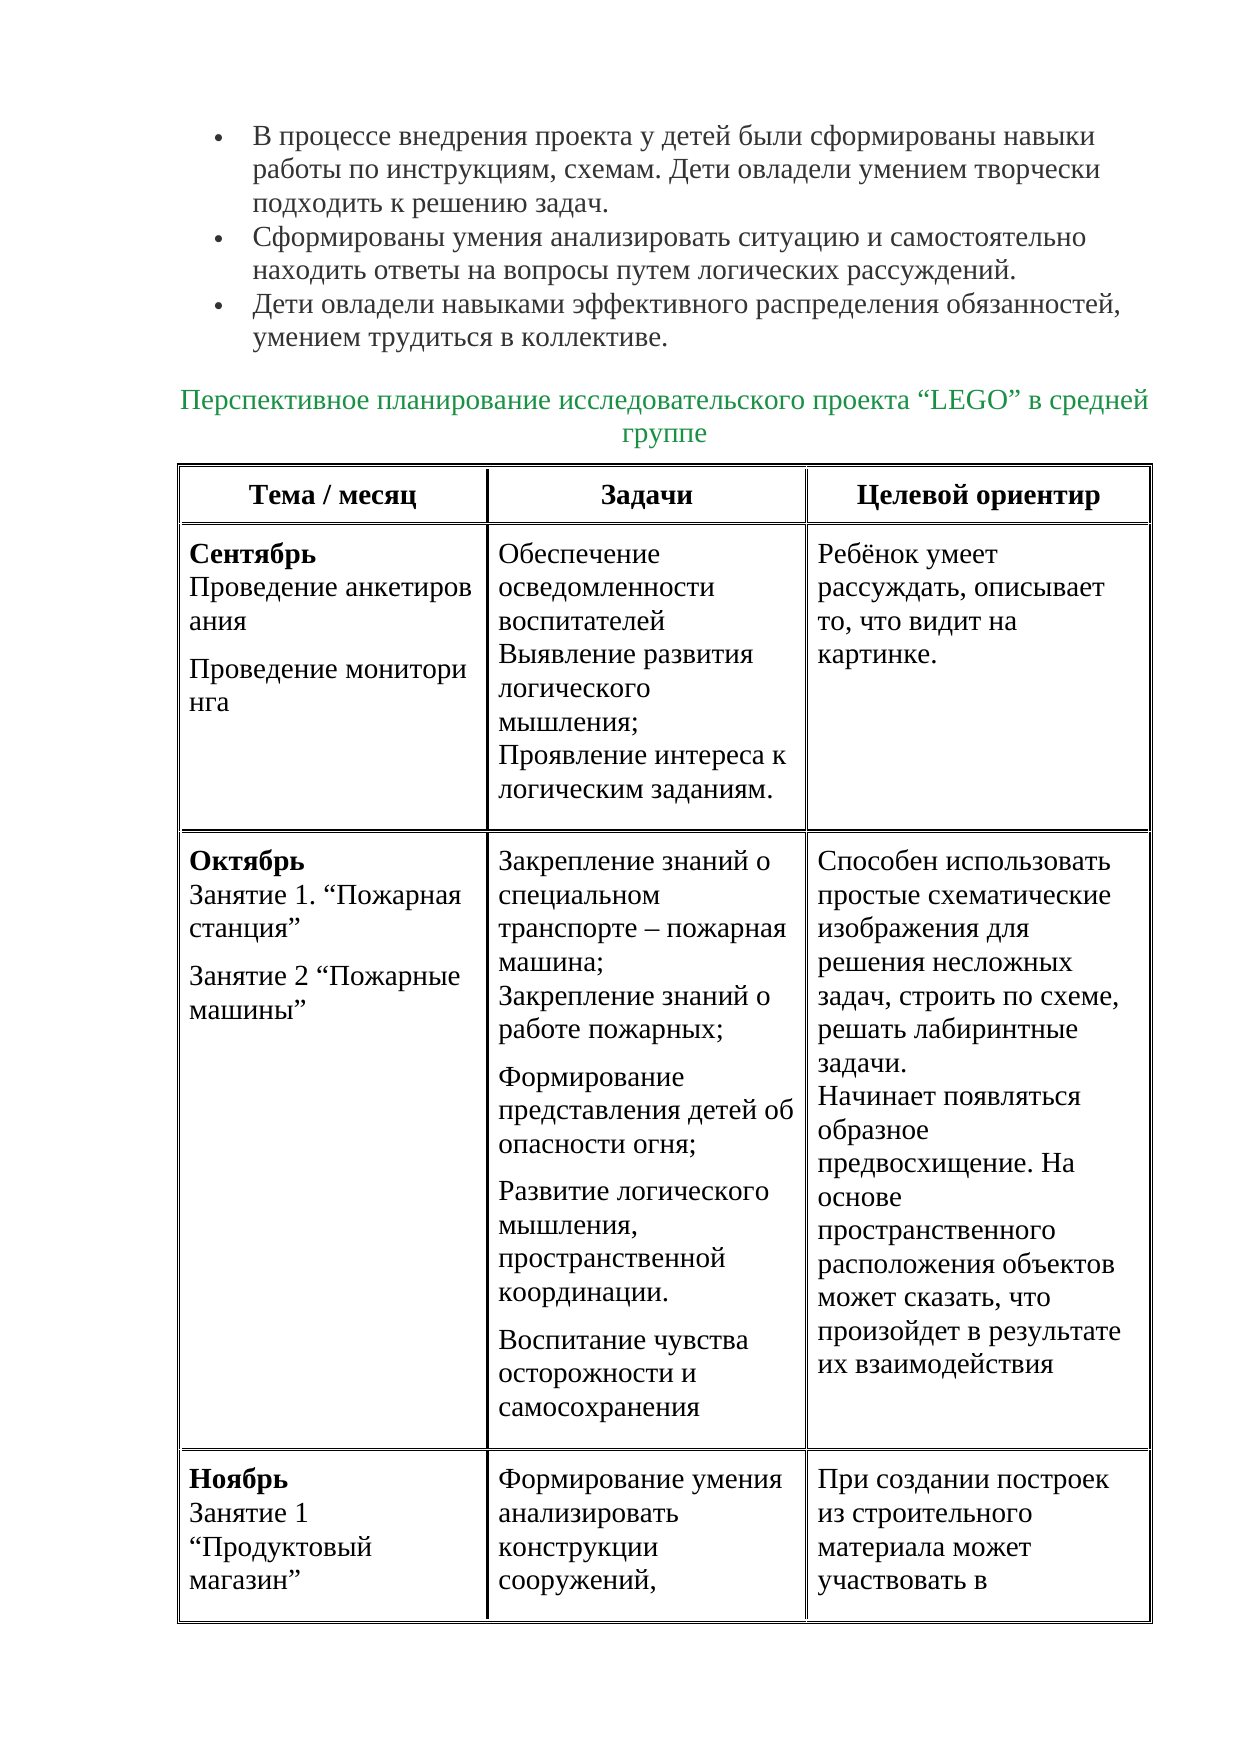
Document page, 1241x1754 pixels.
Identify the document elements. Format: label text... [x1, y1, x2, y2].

table_cell Октябрь Занятие 1. “Пожарная станция” Занятие 2 “Пожарные машины” [180, 829, 486, 1447]
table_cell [806, 1448, 1150, 1621]
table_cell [487, 1451, 806, 1621]
table_cell Закрепление знаний о специальном транспорте – пожарная машина; Закрепление знаний о работе пожарных; Формирование представления детей об опасности огня; Развитие логического мышления, пространственной координации. Воспитание чувства осторожности и самосохранения [489, 833, 805, 1447]
text Перспективное планирование исследовательского проекта “LEGO” в средней группе [177, 382, 1152, 449]
list В процессе внедрения проекта у детей были сформированы навыки работы по инструкциям, схемам. Дети овладели умением творчески подходить к решению задач. [215, 118, 1152, 219]
table_cell Способен использовать простые схематические изображения для решения несложных задач, строить по схеме, решать лабиринтные задачи. Начинает появляться образное предвосхищение. На основе пространственного расположения объектов может сказать, что произойдет в результате их взаимодействия [808, 829, 1150, 1447]
list Сформированы умения анализировать ситуацию и самостоятельно находить ответы на вопросы путем логических рассуждений. [215, 219, 1152, 286]
table_header Тема / месяц [180, 467, 487, 522]
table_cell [180, 1448, 487, 1621]
table_header Целевой ориентир [806, 467, 1149, 522]
list Дети овладели навыками эффективного распределения обязанностей, умением трудиться в коллективе. [215, 286, 1152, 353]
table_header Задачи [487, 467, 806, 522]
table_cell Ребёнок умеет рассуждать, описывает то, что видит на картинке. [806, 522, 1151, 829]
table_cell Сентябрь Проведение анкетирования Проведение мониторинга [178, 522, 487, 829]
table_cell Обеспечение осведомленности воспитателей Выявление развития логического мышления; Проявление интереса к логическим заданиям. [489, 525, 805, 829]
